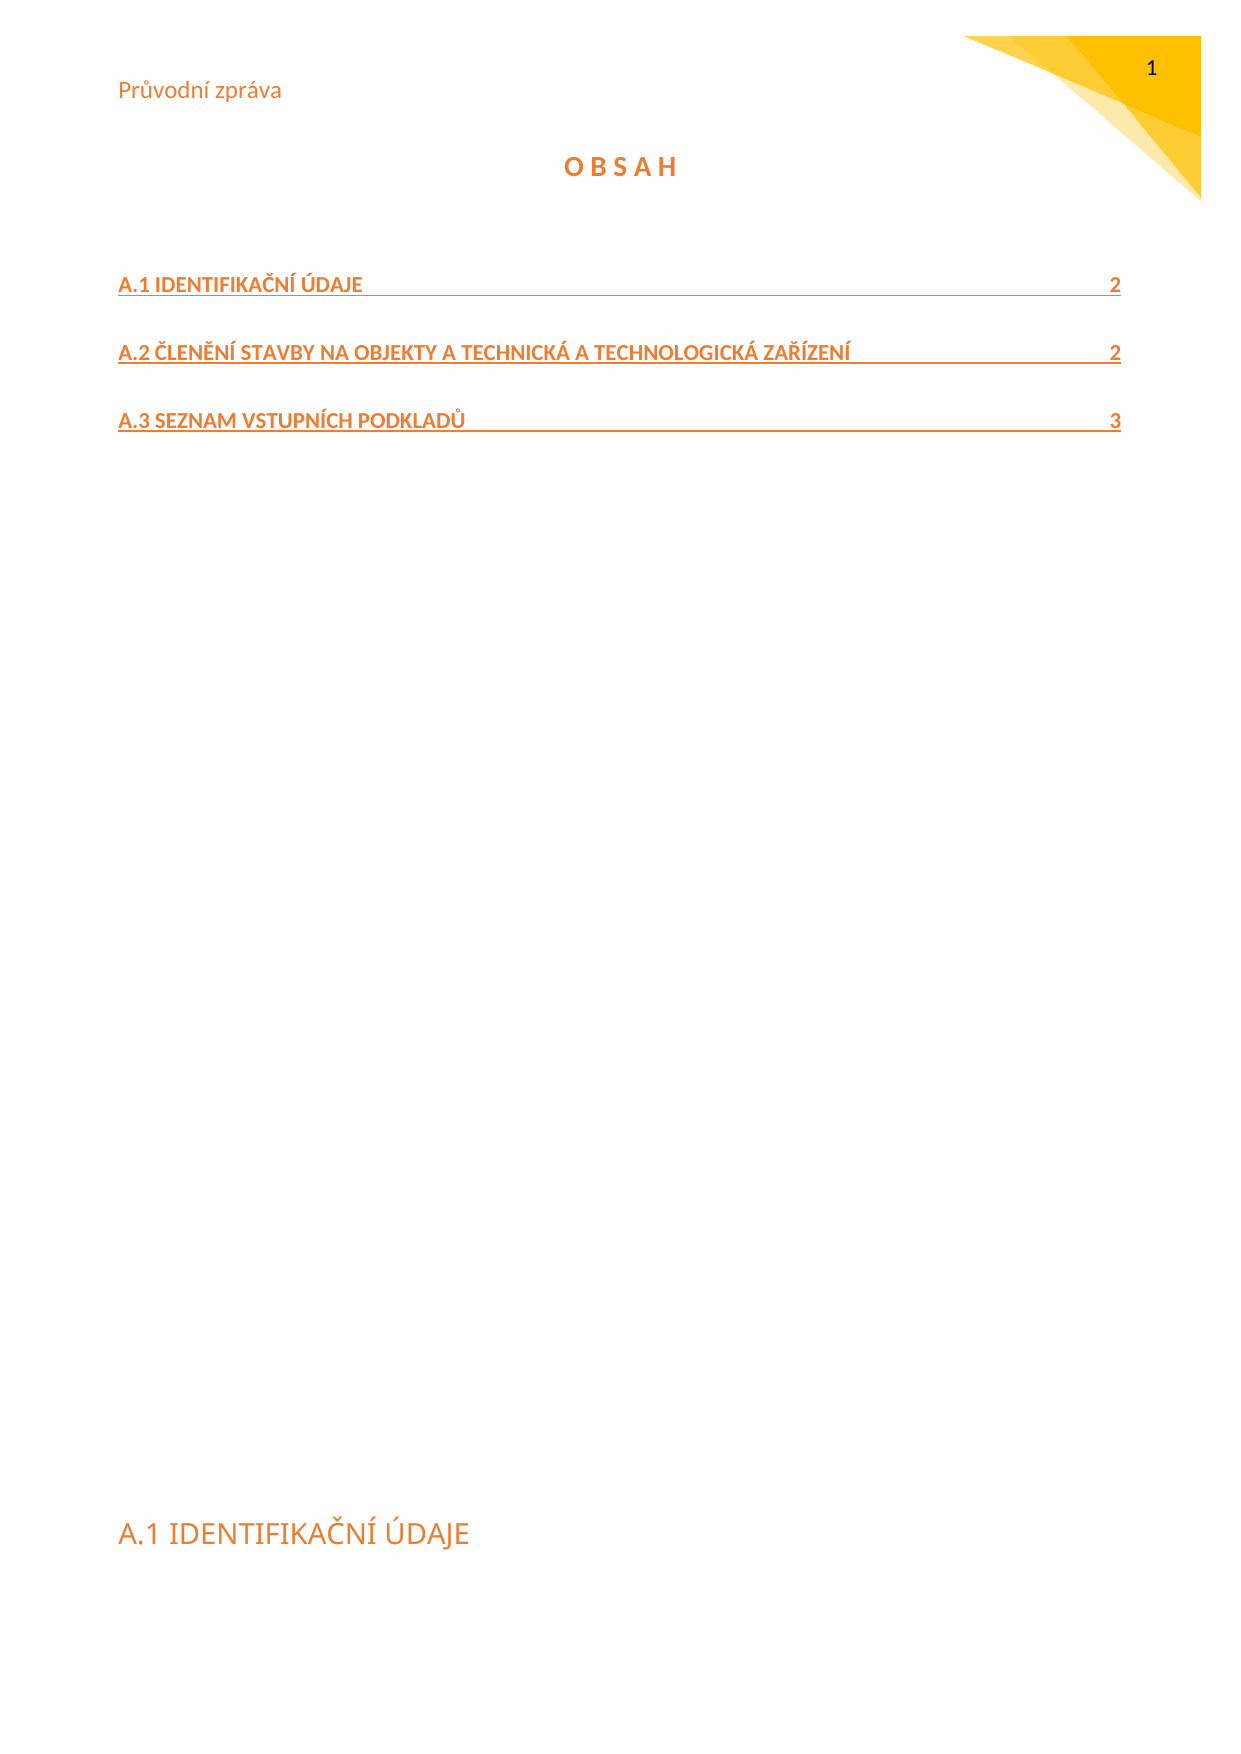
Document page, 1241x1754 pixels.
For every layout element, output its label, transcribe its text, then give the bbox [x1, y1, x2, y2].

text A.2 ČLENĚNÍ STAVBY NA OBJEKTY A TECHNICKÁ A TECHNOLOGICKÁ ZAŘÍZENÍ 2 [118, 338, 1122, 366]
text O B S A H [118, 148, 1122, 183]
subtitle IDENTIFIKAČNÍ ÚDAJE [118, 1513, 1122, 1553]
picture [962, 36, 1201, 202]
text A.3 SEZNAM VSTUPNÍCH PODKLADŮ 3 [118, 406, 1122, 434]
text A.1 IDENTIFIKAČNÍ ÚDAJE 2 [118, 271, 1122, 298]
